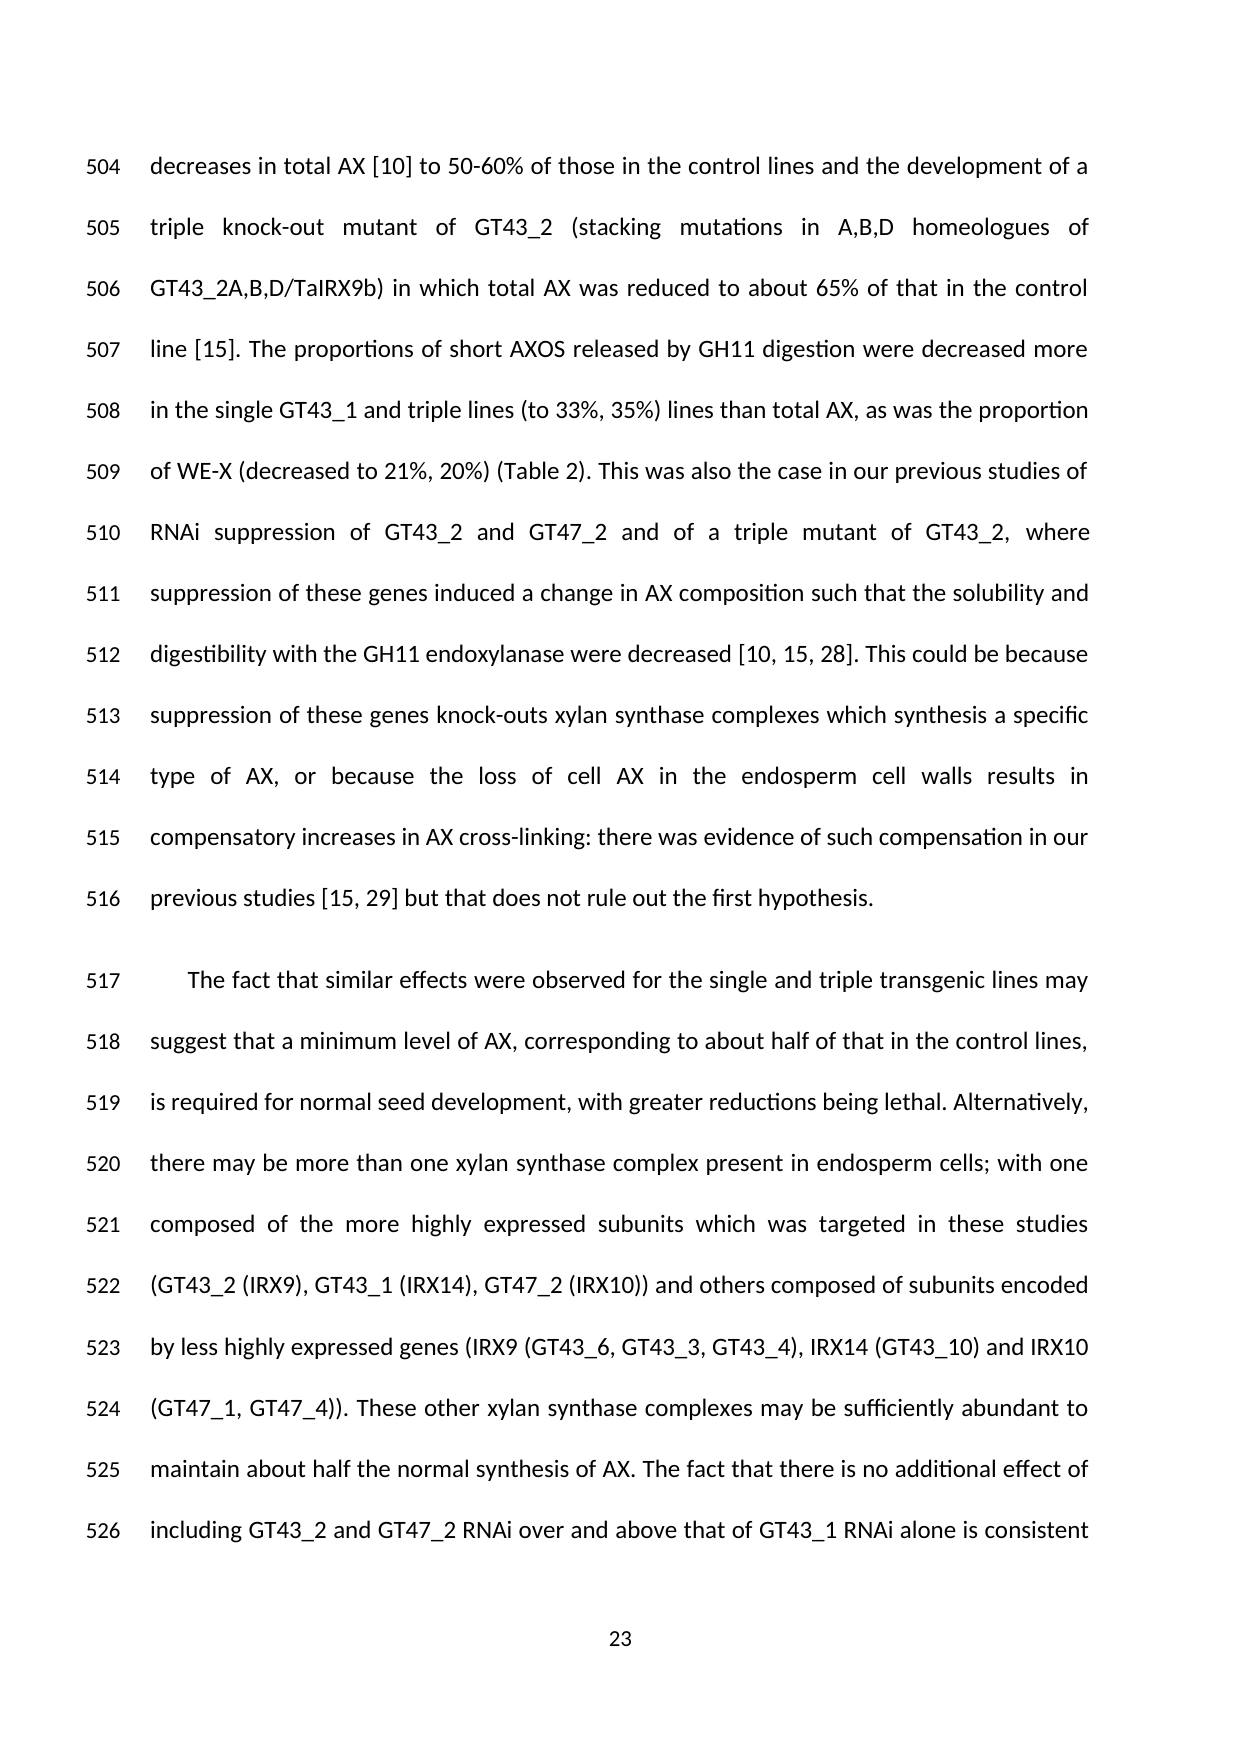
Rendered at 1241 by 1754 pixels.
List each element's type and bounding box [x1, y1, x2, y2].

text [150, 964, 1090, 1544]
text [150, 150, 1090, 913]
